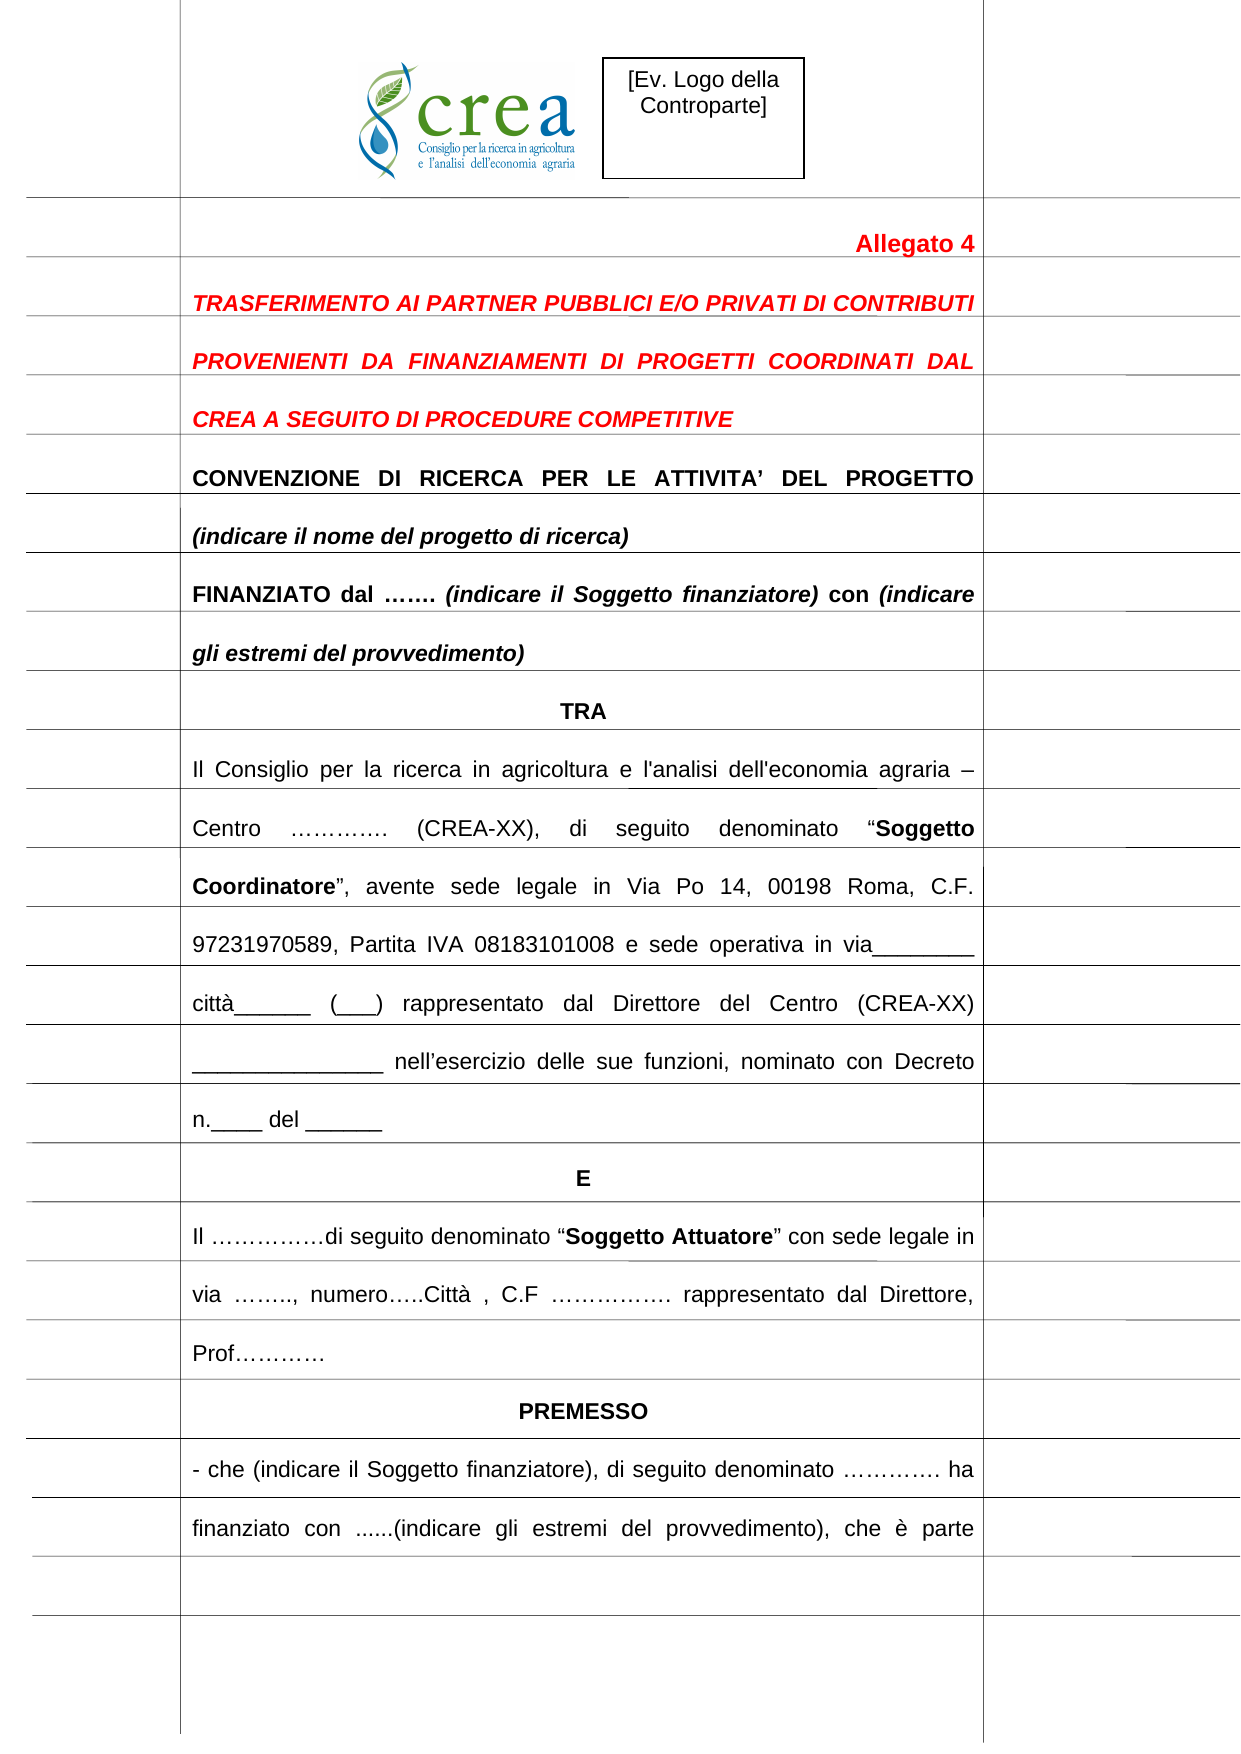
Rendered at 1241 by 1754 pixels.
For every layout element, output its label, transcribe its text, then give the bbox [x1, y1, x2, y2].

picture [357, 62, 575, 180]
text E [192, 1139, 974, 1198]
text TRASFERIMENTO AI PARTNER PUBBLICI E/O PRIVATI DI CONTRIBUTI PROVENIENTI DA FINANZIAMENTI DI PROGETTI COORDINATI DAL CREA A SEGUITO DI PROCEDURE COMPETITIVE [192, 264, 974, 439]
text Il ……………di seguito denominato “Soggetto Attuatore” con sede legale in via …….., numero…..Città , C.F ……………. rappresentato dal Direttore, Prof………… [192, 1198, 974, 1373]
text PREMESSO [192, 1373, 974, 1431]
text TRA [192, 673, 974, 731]
text CONVENZIONE DI RICERCA PER LE ATTIVITA’ DEL PROGETTO (indicare il nome del progetto di ricerca) [192, 439, 974, 556]
text FINANZIATO dal ……. (indicare il Soggetto finanziatore) con (indicare gli estremi del provvedimento) [192, 556, 974, 673]
text Allegato 4 [192, 206, 974, 264]
text Il Consiglio per la ricerca in agricoltura e l'analisi dell'economia agraria – Centro …………. (CREA-XX), di seguito denominato “Soggetto Coordinatore”, avente sede legale in Via Po 14, 00198 Roma, C.F. 97231970589, Partita IVA 08183101008 e sede operativa in via________ città______ (___) rappresentato dal Direttore del Centro (CREA-XX) _______________ nell’esercizio delle sue funzioni, nominato con Decreto n.____ del ______ [192, 731, 974, 1139]
